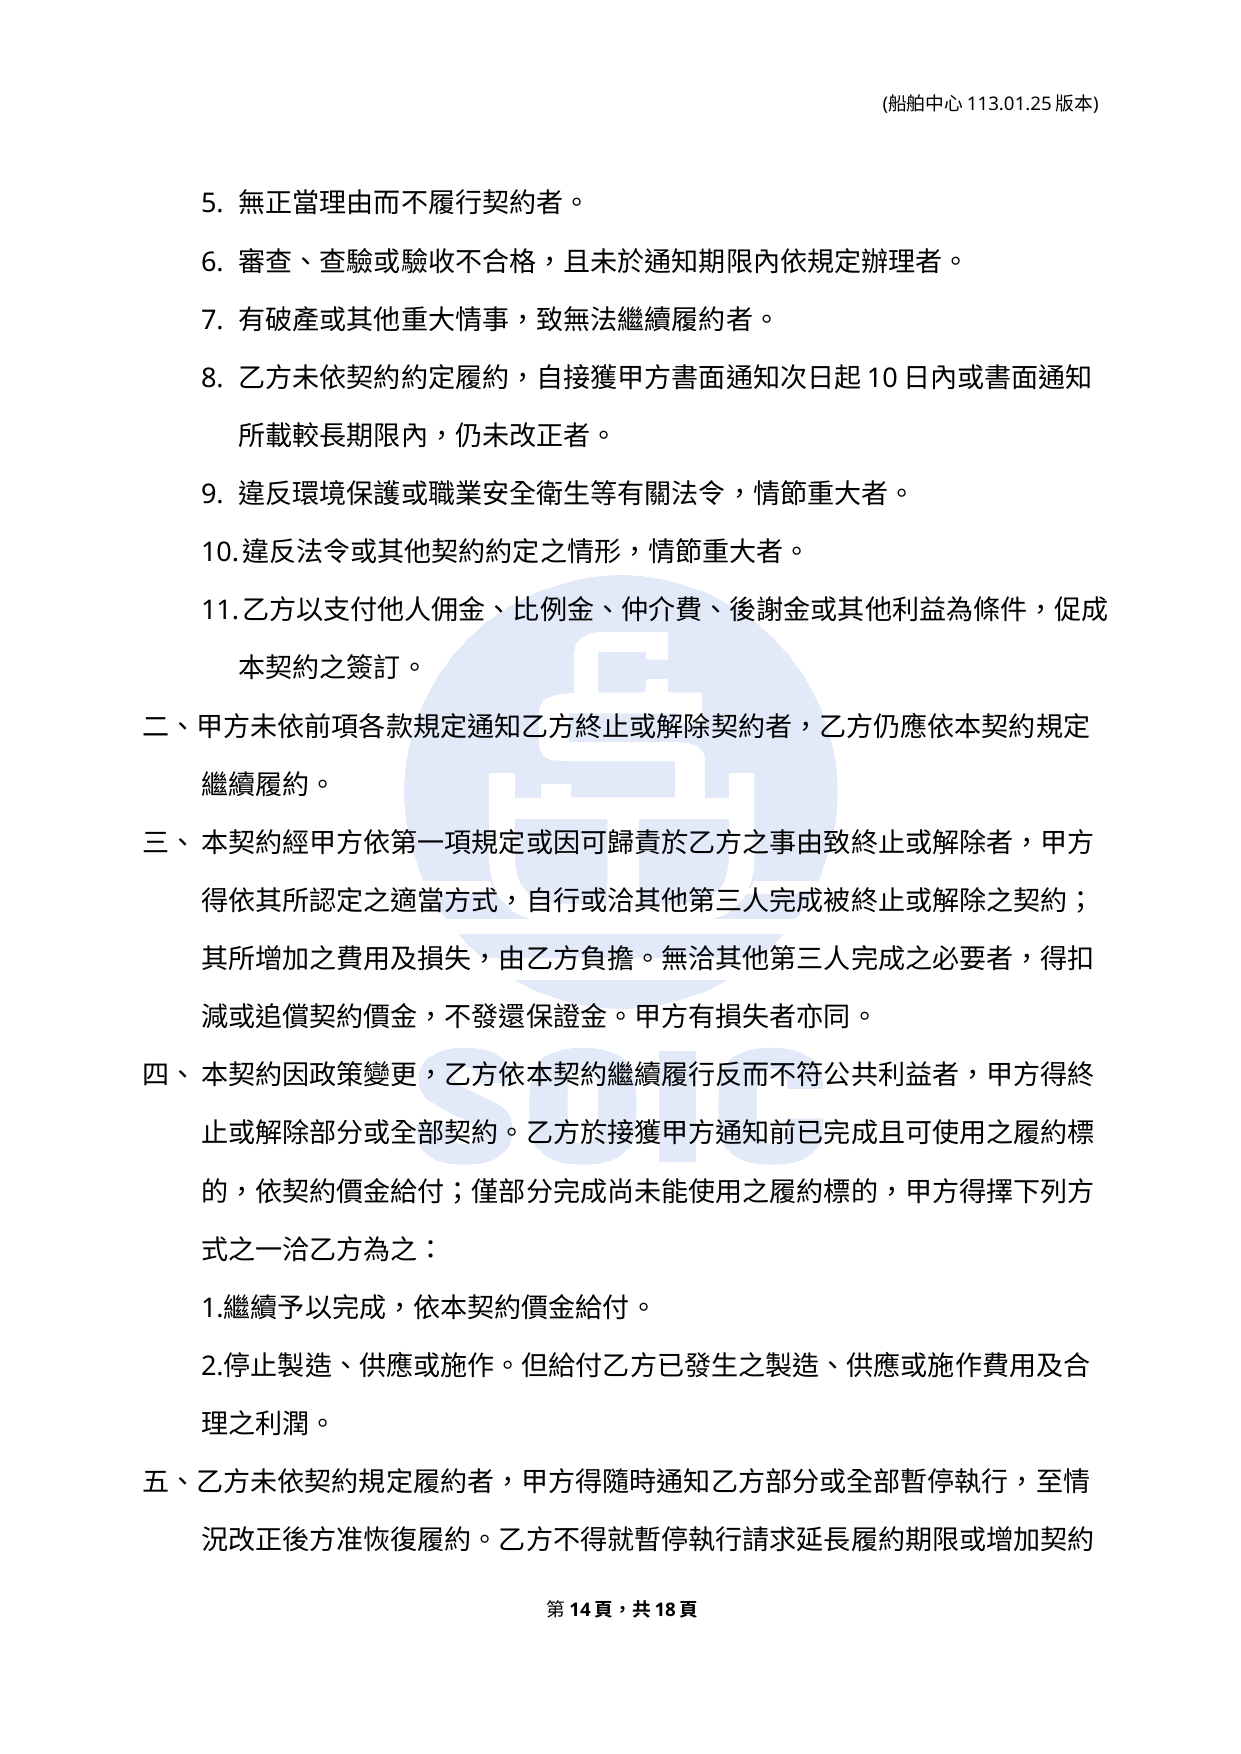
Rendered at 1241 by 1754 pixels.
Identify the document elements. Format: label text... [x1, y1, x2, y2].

text 1.繼續予以完成，依本契約價金給付。 [142, 1276, 1108, 1334]
text 二、甲方未依前項各款規定通知乙方終止或解除契約者，乙方仍應依本契約規定繼續履約。 [142, 695, 1108, 811]
list 違反法令或其他契約約定之情形，情節重大者。 [201, 521, 1108, 579]
list 審查、查驗或驗收不合格，且未於通知期限內依規定辦理者。 [201, 230, 1108, 288]
list 有破產或其他重大情事，致無法繼續履約者。 [201, 288, 1108, 346]
list 無正當理由而不履行契約者。 [201, 172, 1108, 230]
text 2.停止製造、供應或施作。但給付乙方已發生之製造、供應或施作費用及合理之利潤。 [142, 1334, 1108, 1451]
list 乙方以支付他人佣金、比例金、仲介費、後謝金或其他利益為條件，促成本契約之簽訂。 [201, 579, 1108, 695]
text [142, 1451, 1108, 1567]
list 乙方未依契約約定履約，自接獲甲方書面通知次日起10日內或書面通知所載較長期限內，仍未改正者。 [201, 346, 1108, 463]
list 違反環境保護或職業安全衛生等有關法令，情節重大者。 [201, 463, 1108, 521]
text 三、 本契約經甲方依第一項規定或因可歸責於乙方之事由致終止或解除者，甲方得依其所認定之適當方式，自行或洽其他第三人完成被終止或解除之契約；其所增加之費用及損失，由乙方負擔。無洽其他第三人完成之必要者，得扣減或追償契約價金，不發還保證金。甲方有損失者亦同。 [142, 811, 1108, 1044]
text 四、 本契約因政策變更，乙方依本契約繼續履行反而不符公共利益者，甲方得終止或解除部分或全部契約。乙方於接獲甲方通知前已完成且可使用之履約標的，依契約價金給付；僅部分完成尚未能使用之履約標的，甲方得擇下列方式之一洽乙方為之： [142, 1044, 1108, 1276]
